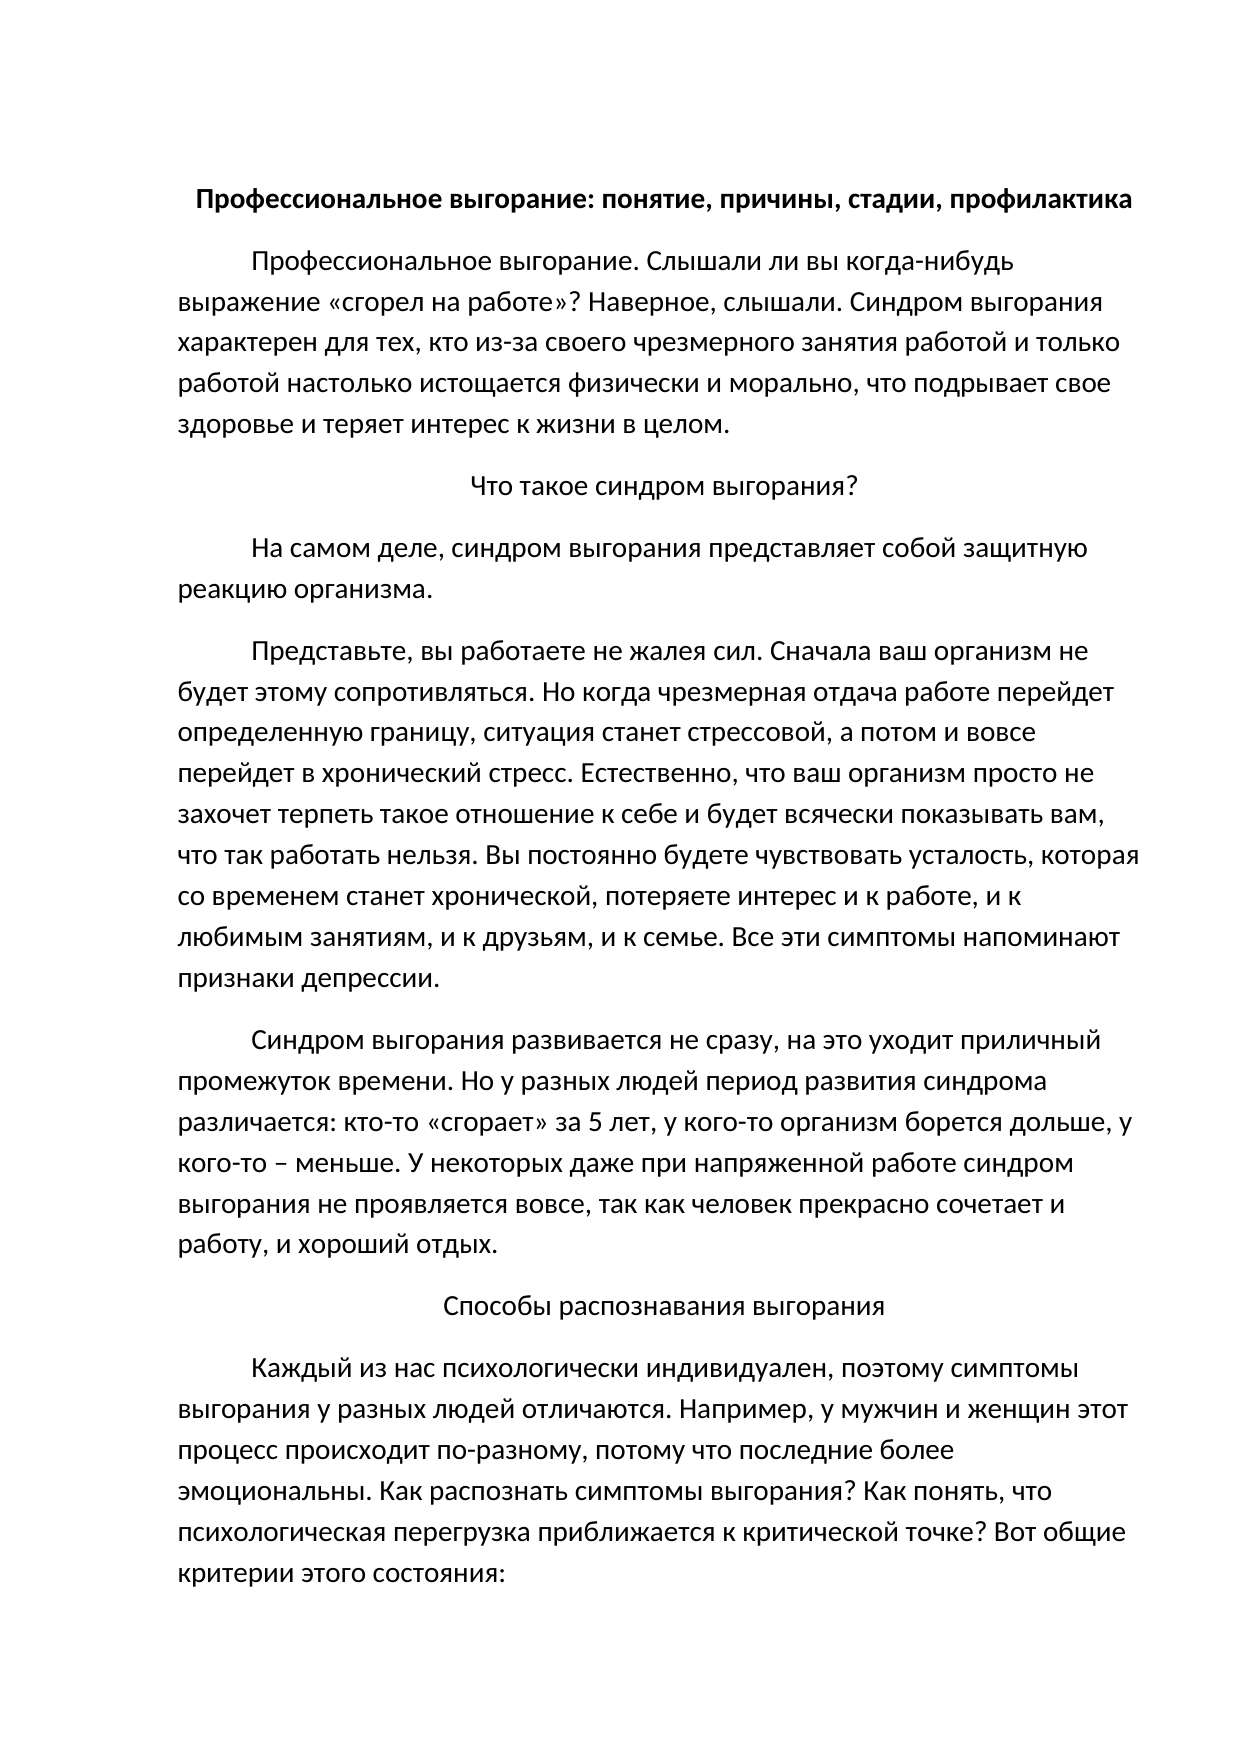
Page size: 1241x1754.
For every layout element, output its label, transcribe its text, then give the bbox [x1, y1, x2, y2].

text Представьте, вы работаете не жалея сил. Сначала ваш организм не будет этому сопротивляться. Но когда чрезмерная отдача работе перейдет определенную границу, ситуация станет стрессовой, а потом и вовсе перейдет в хронический стресс. Естественно, что ваш организм просто не захочет терпеть такое отношение к себе и будет всячески показывать вам, что так работать нельзя. Вы постоянно будете чувствовать усталость, которая со временем станет хронической, потеряете интерес и к работе, и к любимым занятиям, и к друзьям, и к семье. Все эти симптомы напоминают признаки депрессии. [177, 632, 1152, 995]
text Способы распознавания выгорания [177, 1287, 1152, 1323]
text Профессиональное выгорание. Слышали ли вы когда-нибудь выражение «сгорел на работе»? Наверное, слышали. Синдром выгорания характерен для тех, кто из-за своего чрезмерного занятия работой и только работой настолько истощается физически и морально, что подрывает свое здоровье и теряет интерес к жизни в целом. [177, 242, 1152, 441]
text На самом деле, синдром выгорания представляет собой защитную реакцию организма. [177, 529, 1152, 606]
text Каждый из нас психологически индивидуален, поэтому симптомы выгорания у разных людей отличаются. Например, у мужчин и женщин этот процесс происходит по-разному, потому что последние более эмоциональны. Как распознать симптомы выгорания? Как понять, что психологическая перегрузка приближается к критической точке? Вот общие критерии этого состояния: [177, 1349, 1152, 1589]
text Синдром выгорания развивается не сразу, на это уходит приличный промежуток времени. Но у разных людей период развития синдрома различается: кто-то «сгорает» за 5 лет, у кого-то организм борется дольше, у кого-то – меньше. У некоторых даже при напряженной работе синдром выгорания не проявляется вовсе, так как человек прекрасно сочетает и работу, и хороший отдых. [177, 1021, 1152, 1261]
text Что такое синдром выгорания? [177, 467, 1152, 503]
text Профессиональное выгорание: понятие, причины, стадии, профилактика [177, 180, 1152, 216]
